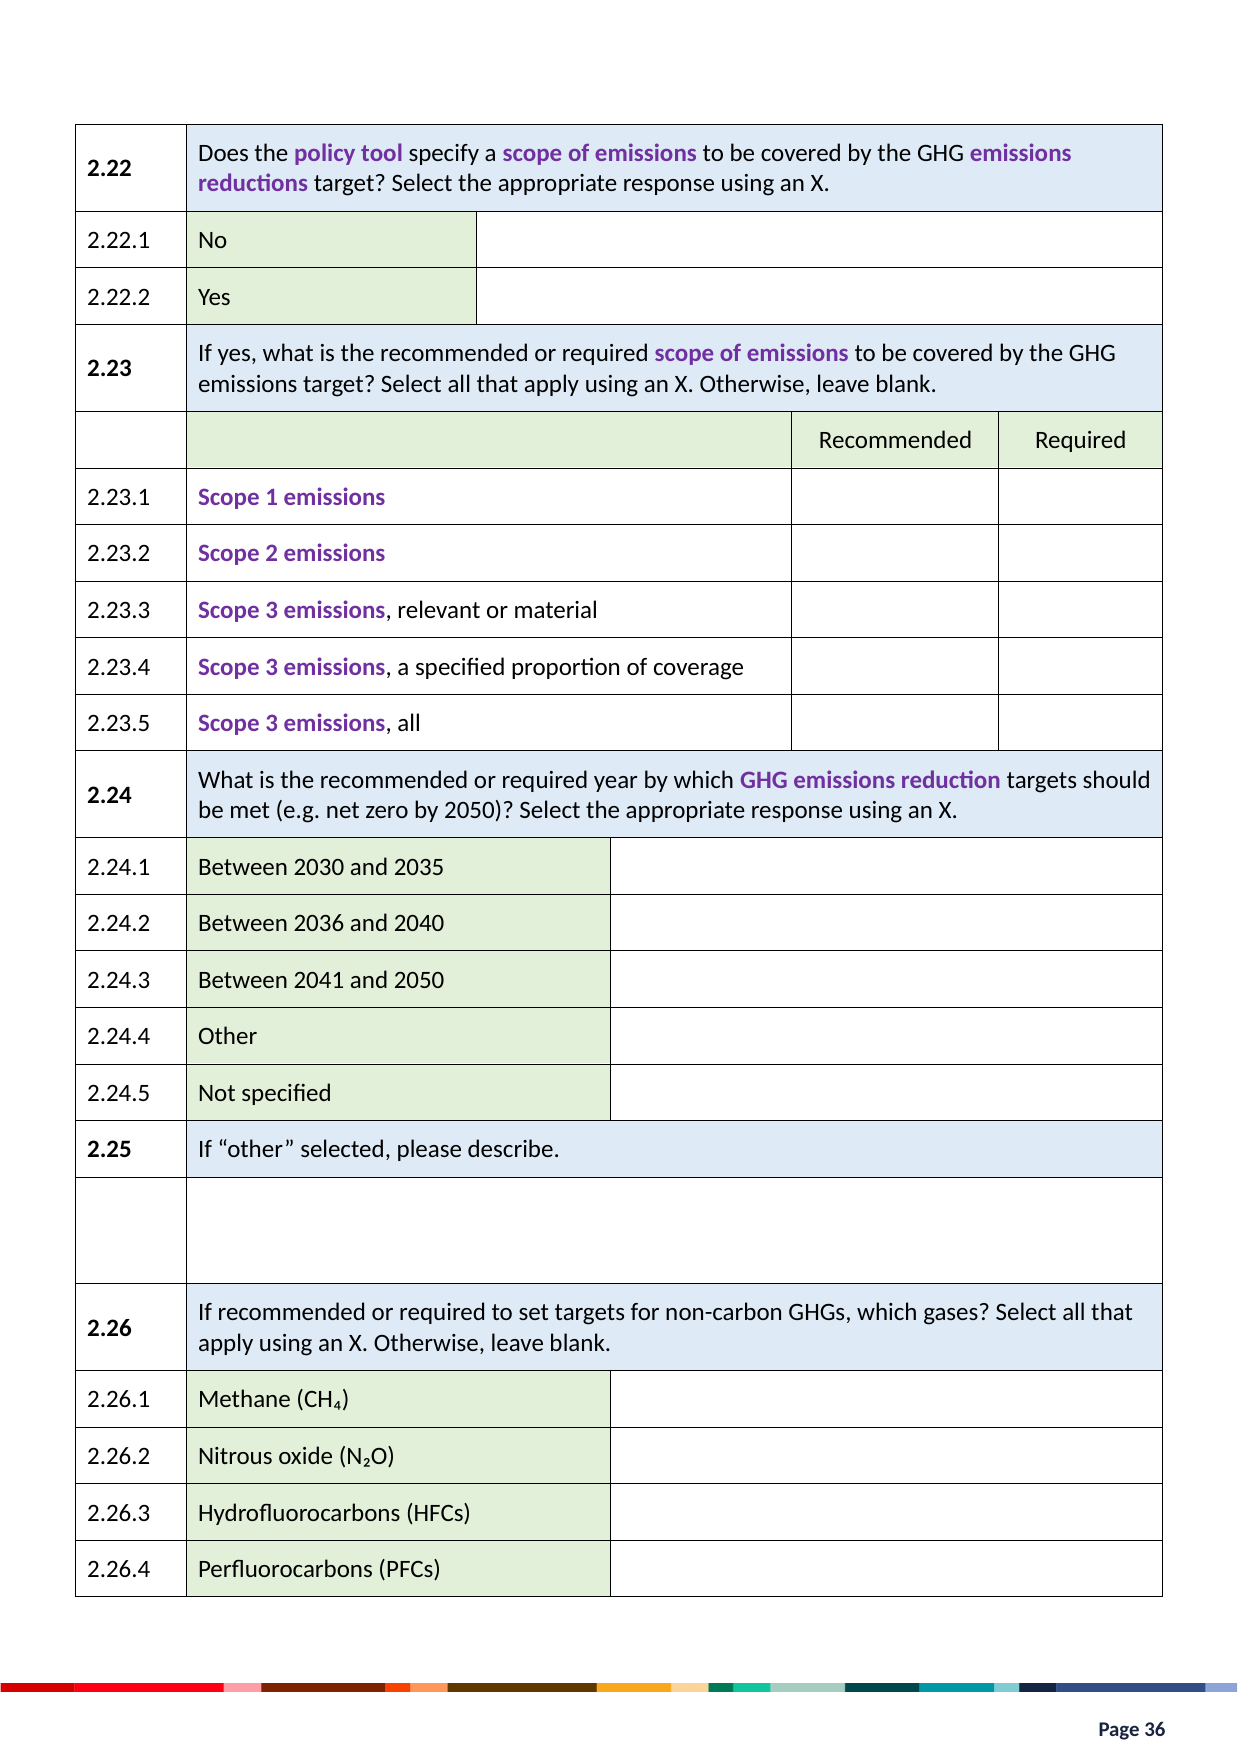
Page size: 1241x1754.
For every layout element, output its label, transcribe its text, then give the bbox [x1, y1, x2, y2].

table_cell [76, 412, 186, 467]
table_cell [611, 1541, 1162, 1596]
table_cell What is the recommended or required year by which GHG emissions reduction targets should be met (e.g. net zero by 2050)? Select the appropriate response using an X. [187, 751, 1162, 837]
table_cell Scope 3 emissions, a specified proportion of coverage [187, 638, 791, 694]
table_cell 2.23.2 [76, 525, 186, 581]
table_cell Between 2041 and 2050 [187, 951, 610, 1007]
table_cell [611, 1484, 1162, 1540]
table_cell 2.24.2 [76, 895, 186, 950]
table_cell 2.26.4 [76, 1541, 186, 1596]
table_cell Yes [187, 268, 476, 324]
table_cell [999, 469, 1162, 524]
table_cell 2.24.3 [76, 951, 186, 1007]
table_cell 2.23.4 [76, 638, 186, 694]
table_cell 2.24.4 [76, 1008, 186, 1063]
table_cell [611, 1371, 1162, 1427]
table_cell [611, 1008, 1162, 1063]
table_cell Scope 2 emissions [187, 525, 791, 581]
table_cell [187, 1178, 1162, 1283]
table_cell Methane (CH₄) [187, 1371, 610, 1427]
table_cell If “other” selected, please describe. [187, 1121, 1162, 1177]
table_cell 2.25 [76, 1121, 186, 1177]
table_cell Required [999, 412, 1162, 467]
table_cell 2.23.3 [76, 582, 186, 637]
table_cell Between 2036 and 2040 [187, 895, 610, 950]
table_cell [999, 525, 1162, 581]
table_cell [76, 1178, 186, 1283]
table_cell 2.22.1 [76, 212, 186, 267]
table_cell 2.24 [76, 751, 186, 837]
table_cell 2.22.2 [76, 268, 186, 324]
table_cell [999, 582, 1162, 637]
table_cell Scope 1 emissions [187, 469, 791, 524]
table_cell Scope 3 emissions, all [187, 695, 791, 750]
table_cell [187, 412, 791, 467]
table_cell [611, 951, 1162, 1007]
table_cell If yes, what is the recommended or required scope of emissions to be covered by the GHG emissions target? Select all that apply using an X. Otherwise, leave blank. [187, 325, 1162, 411]
table_cell If recommended or required to set targets for non-carbon GHGs, which gases? Select all that apply using an X. Otherwise, leave blank. [187, 1284, 1162, 1370]
table_cell [792, 469, 998, 524]
table_cell Between 2030 and 2035 [187, 838, 610, 894]
table_cell [792, 695, 998, 750]
table_cell [611, 1065, 1162, 1120]
table_cell Nitrous oxide (N₂O) [187, 1428, 610, 1483]
table_cell Perfluorocarbons (PFCs) [187, 1541, 610, 1596]
table_cell [999, 638, 1162, 694]
table_cell Not specified [187, 1065, 610, 1120]
table_cell No [187, 212, 476, 267]
table_cell [611, 895, 1162, 950]
table_cell 2.26.2 [76, 1428, 186, 1483]
table_cell 2.24.5 [76, 1065, 186, 1120]
picture [0, 1683, 1236, 1692]
table_cell 2.23 [76, 325, 186, 411]
table_cell [611, 838, 1162, 894]
table_cell Recommended [792, 412, 998, 467]
table_cell 2.23.1 [76, 469, 186, 524]
table_cell Scope 3 emissions, relevant or material [187, 582, 791, 637]
table_cell [792, 582, 998, 637]
table_cell Other [187, 1008, 610, 1063]
table_cell 2.24.1 [76, 838, 186, 894]
table_cell [611, 1428, 1162, 1483]
table_cell [477, 212, 1162, 267]
table_cell Hydrofluorocarbons (HFCs) [187, 1484, 610, 1540]
table_cell [792, 525, 998, 581]
table_cell [999, 695, 1162, 750]
table_cell [792, 638, 998, 694]
table_cell 2.26.3 [76, 1484, 186, 1540]
table_cell [477, 268, 1162, 324]
table_cell 2.23.5 [76, 695, 186, 750]
table_cell 2.26 [76, 1284, 186, 1370]
table_cell 2.26.1 [76, 1371, 186, 1427]
table_cell 2.22 [76, 125, 186, 211]
table_cell Does the policy tool specify a scope of emissions to be covered by the GHG emissions reductions target? Select the appropriate response using an X. [187, 125, 1162, 211]
